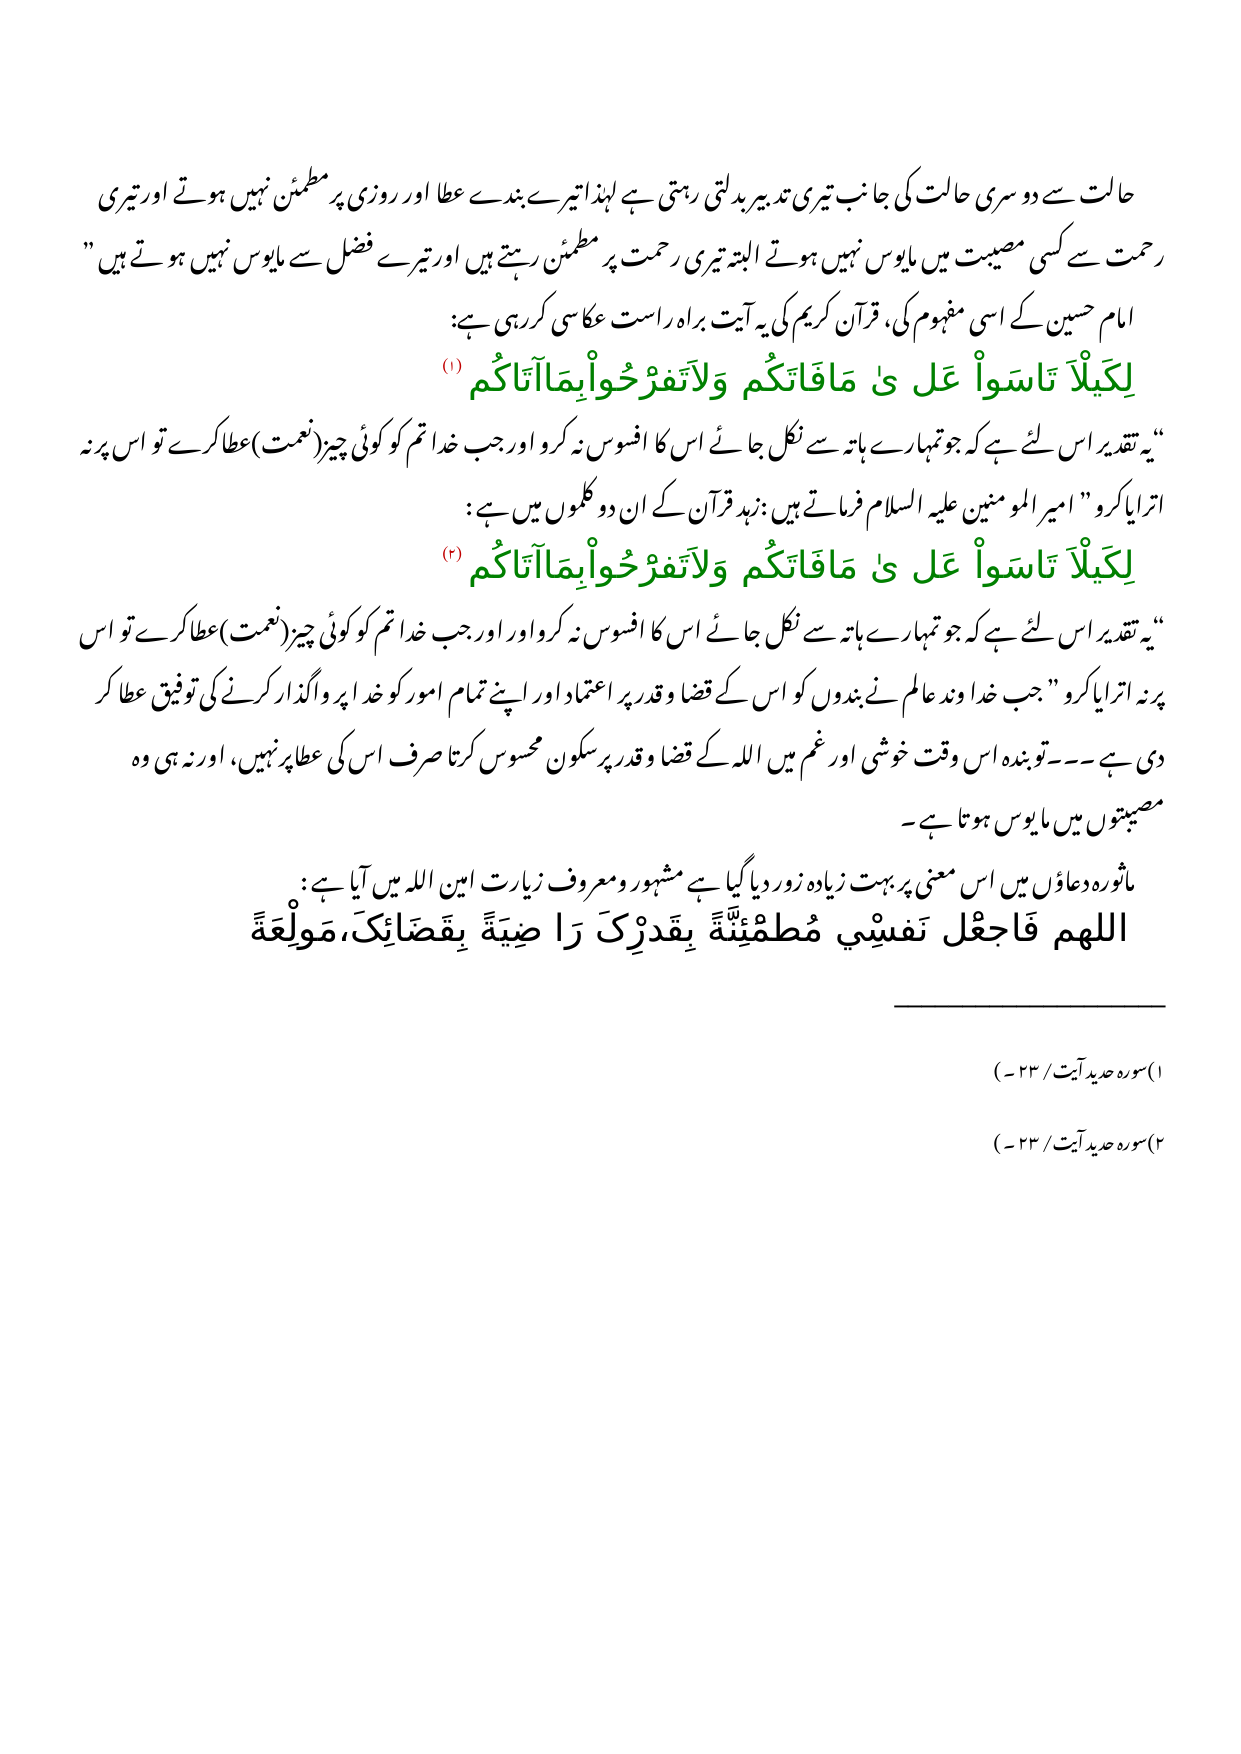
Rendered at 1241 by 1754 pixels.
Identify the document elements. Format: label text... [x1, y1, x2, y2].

text امام حسين کے اسی مفہوم کی، قرآن کریم کی یہ آیت براہ راست عکاسی کررہی ہے: [75, 281, 1165, 344]
text ماثورہ دعاؤں ميں اس معنی پر بہت زیادہ زور دیا گيا ہے مشہور ومعروف زیارت امين الله ميں آیا ہے : [75, 844, 1165, 906]
text لِکَيلْاَ تَاسَواْ عَل یٰ مَافَاتَکُم وَلاَتَفرَْحُواْبِمَاآتَاکُم (٢) “یہ تقدیر اس لئے ہے کہ جو تمہارے ہاته سے نکل جا ئے اس کا افسوس نہ کرواور اور جب خدا تم کو کوئی چيز(نعمت)عطاکرے تو اس پر نہ اترایاکرو ” جب خدا وند عالم نے بندوں کو اس کے قضا و قدر پر اعتماد اور اپنے تمام امور کو خد ا پر واگذار کرنے کی توفيق عطا کر دی ہے ۔۔۔تو بندہ اس وقت خوشی اور غم ميں الله کے قضا و قدر پرسکون محسوس کرتا صرف اس کی عطاپرنہيں، اور نہ ہی وہ مصيبتوں ميں ما یوس ہو تا ہے ۔ [75, 531, 1165, 844]
text حالت سے دو سری حالت کی جا نب تيری تدبير بدلتی رہتی ہے لہٰذا تيرے بندے عطا اور روزی پرمطمئن نہيں ہوتے اور تيری رحمت سے کسی مصيبت ميں مایوس نہيں ہوتے البتہ تيری رحمت پر مطمئن رہتے ہيں اور تيرے فضل سے مایوس نہيں ہو تے ہيں ” [75, 156, 1165, 281]
text ٢)سورہ حدید آیت/ ٢٣ ۔ ) [75, 1114, 1165, 1161]
text لِکَيلْاَ تَاسَواْ عَل یٰ مَافَاتَکُم وَلاَتَفرَْحُواْبِمَاآتَاکُم (١) “یہ تقدیر اس لئے ہے کہ جوتمہارے ہاته سے نکل جا ئے اس کا افسوس نہ کرو اور جب خدا تم کو کوئی چيز(نعمت)عطاکرے تو اس پر نہ اترایاکرو ” امير المو منين عليہ السلام فرماتے ہيں :زہد قرآن کے ان دو کلموں ميں ہے : [75, 344, 1165, 531]
text اللهم فَاجعَْل نَفسِْي مُطمَْئِنَّةً بِقَدرِْکَ رَا ضِيَةً بِقَضَائِکَ،مَولِْعَةً [75, 906, 1165, 950]
text ١)سورہ حدید آیت/ ٢٣ ۔ ) [75, 1043, 1165, 1089]
text ____________________ [75, 950, 1165, 1018]
